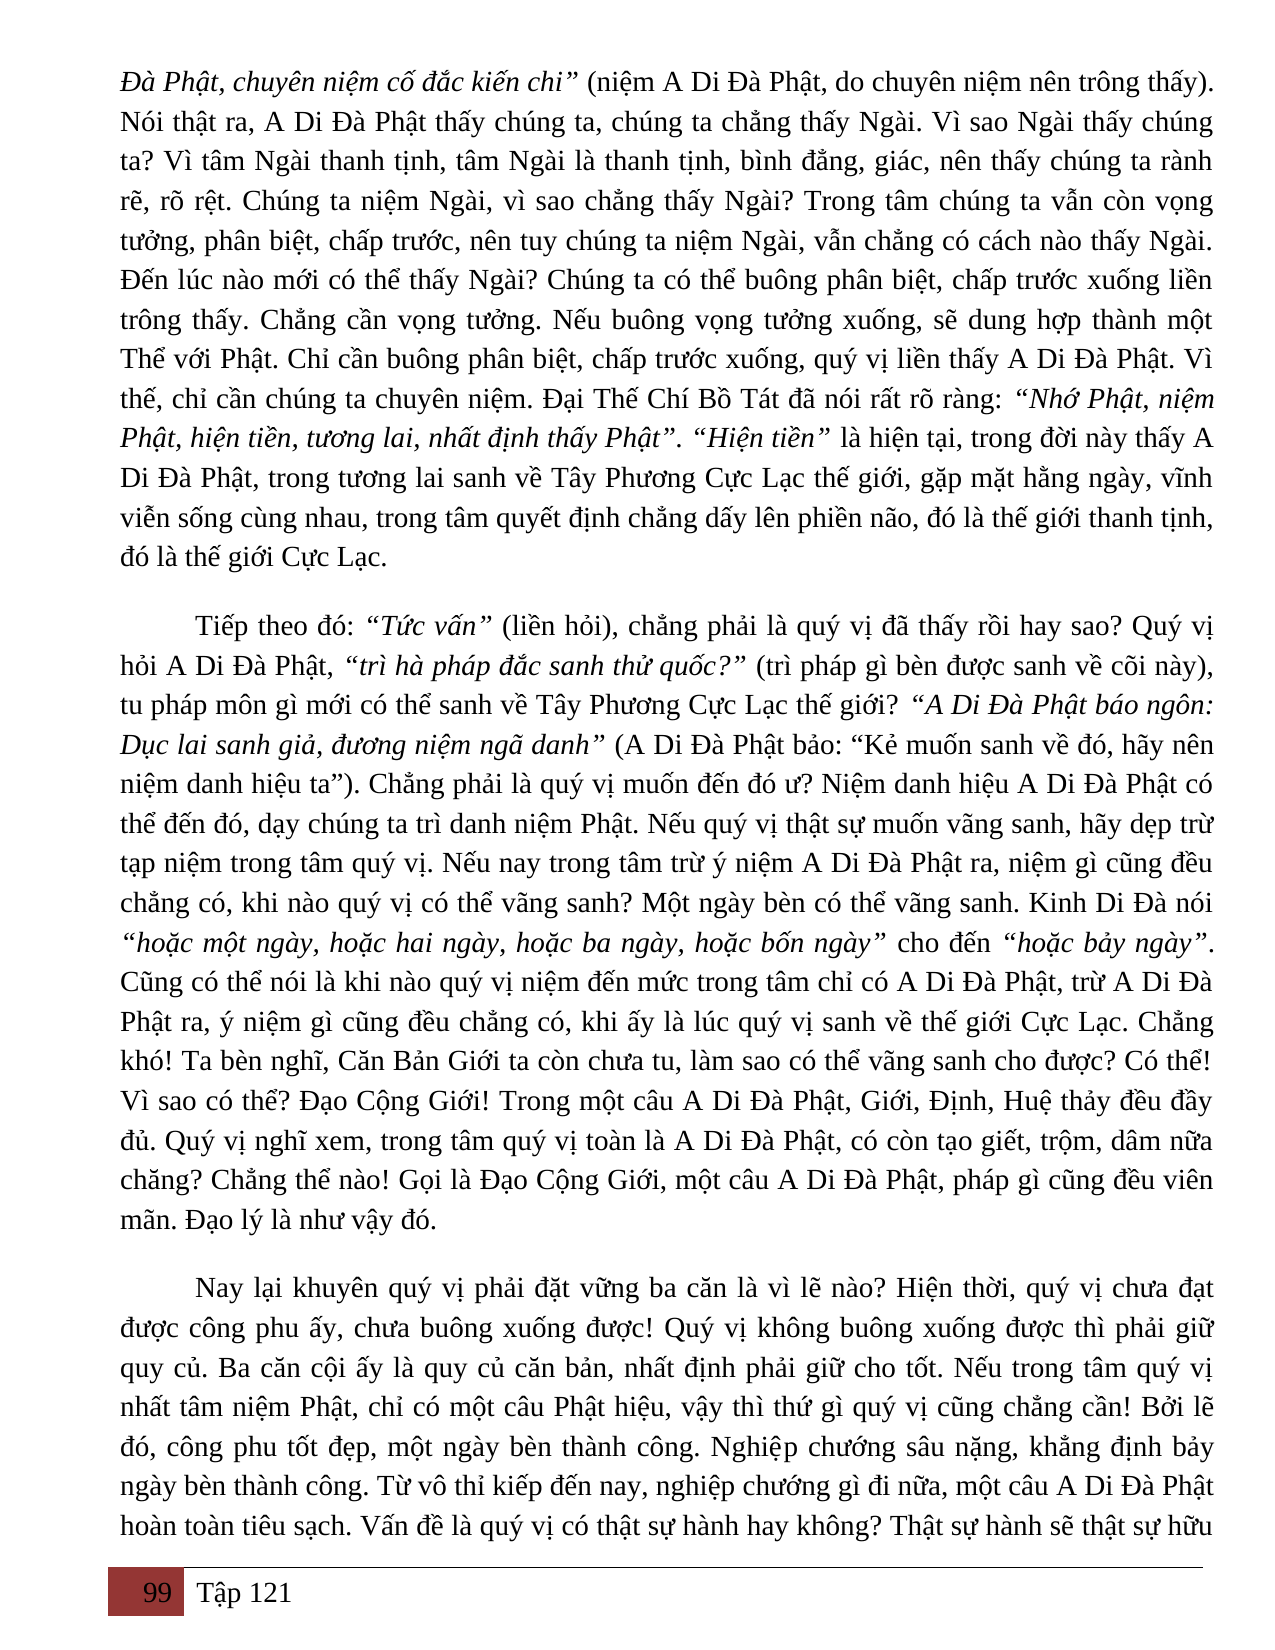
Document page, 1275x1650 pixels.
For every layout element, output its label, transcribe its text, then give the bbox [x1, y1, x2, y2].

text Tiếp theo đó: “Tức vấn” (liền hỏi), chẳng phải là quý vị đã thấy rồi hay sao? Quý vị hỏi A Di Đà Phật, “trì hà pháp đắc sanh thử quốc?” (trì pháp gì bèn được sanh về cõi này), tu pháp môn gì mới có thể sanh về Tây Phương Cực Lạc thế giới? “A Di Đà Phật báo ngôn: Dục lai sanh giả, đương niệm ngã danh” (A Di Đà Phật bảo: “Kẻ muốn sanh về đó, hãy nên niệm danh hiệu ta”). Chẳng phải là quý vị muốn đến đó ư? Niệm danh hiệu A Di Đà Phật có thể đến đó, dạy chúng ta trì danh niệm Phật. Nếu quý vị thật sự muốn vãng sanh, hãy dẹp trừ tạp niệm trong tâm quý vị. Nếu nay trong tâm trừ ý niệm A Di Đà Phật ra, niệm gì cũng đều chẳng có, khi nào quý vị có thể vãng sanh? Một ngày bèn có thể vãng sanh. Kinh Di Đà nói “hoặc một ngày, hoặc hai ngày, hoặc ba ngày, hoặc bốn ngày” cho đến “hoặc bảy ngày”. Cũng có thể nói là khi nào quý vị niệm đến mức trong tâm chỉ có A Di Đà Phật, trừ A Di Đà Phật ra, ý niệm gì cũng đều chẳng có, khi ấy là lúc quý vị sanh về thế giới Cực Lạc. Chẳng khó! Ta bèn nghĩ, Căn Bản Giới ta còn chưa tu, làm sao có thể vãng sanh cho được? Có thể! Vì sao có thể? Đạo Cộng Giới! Trong một câu A Di Đà Phật, Giới, Định, Huệ thảy đều đầy đủ. Quý vị nghĩ xem, trong tâm quý vị toàn là A Di Đà Phật, có còn tạo giết, trộm, dâm nữa chăng? Chẳng thể nào! Gọi là Đạo Cộng Giới, một câu A Di Đà Phật, pháp gì cũng đều viên mãn. Đạo lý là như vậy đó. [120, 604, 1215, 1237]
